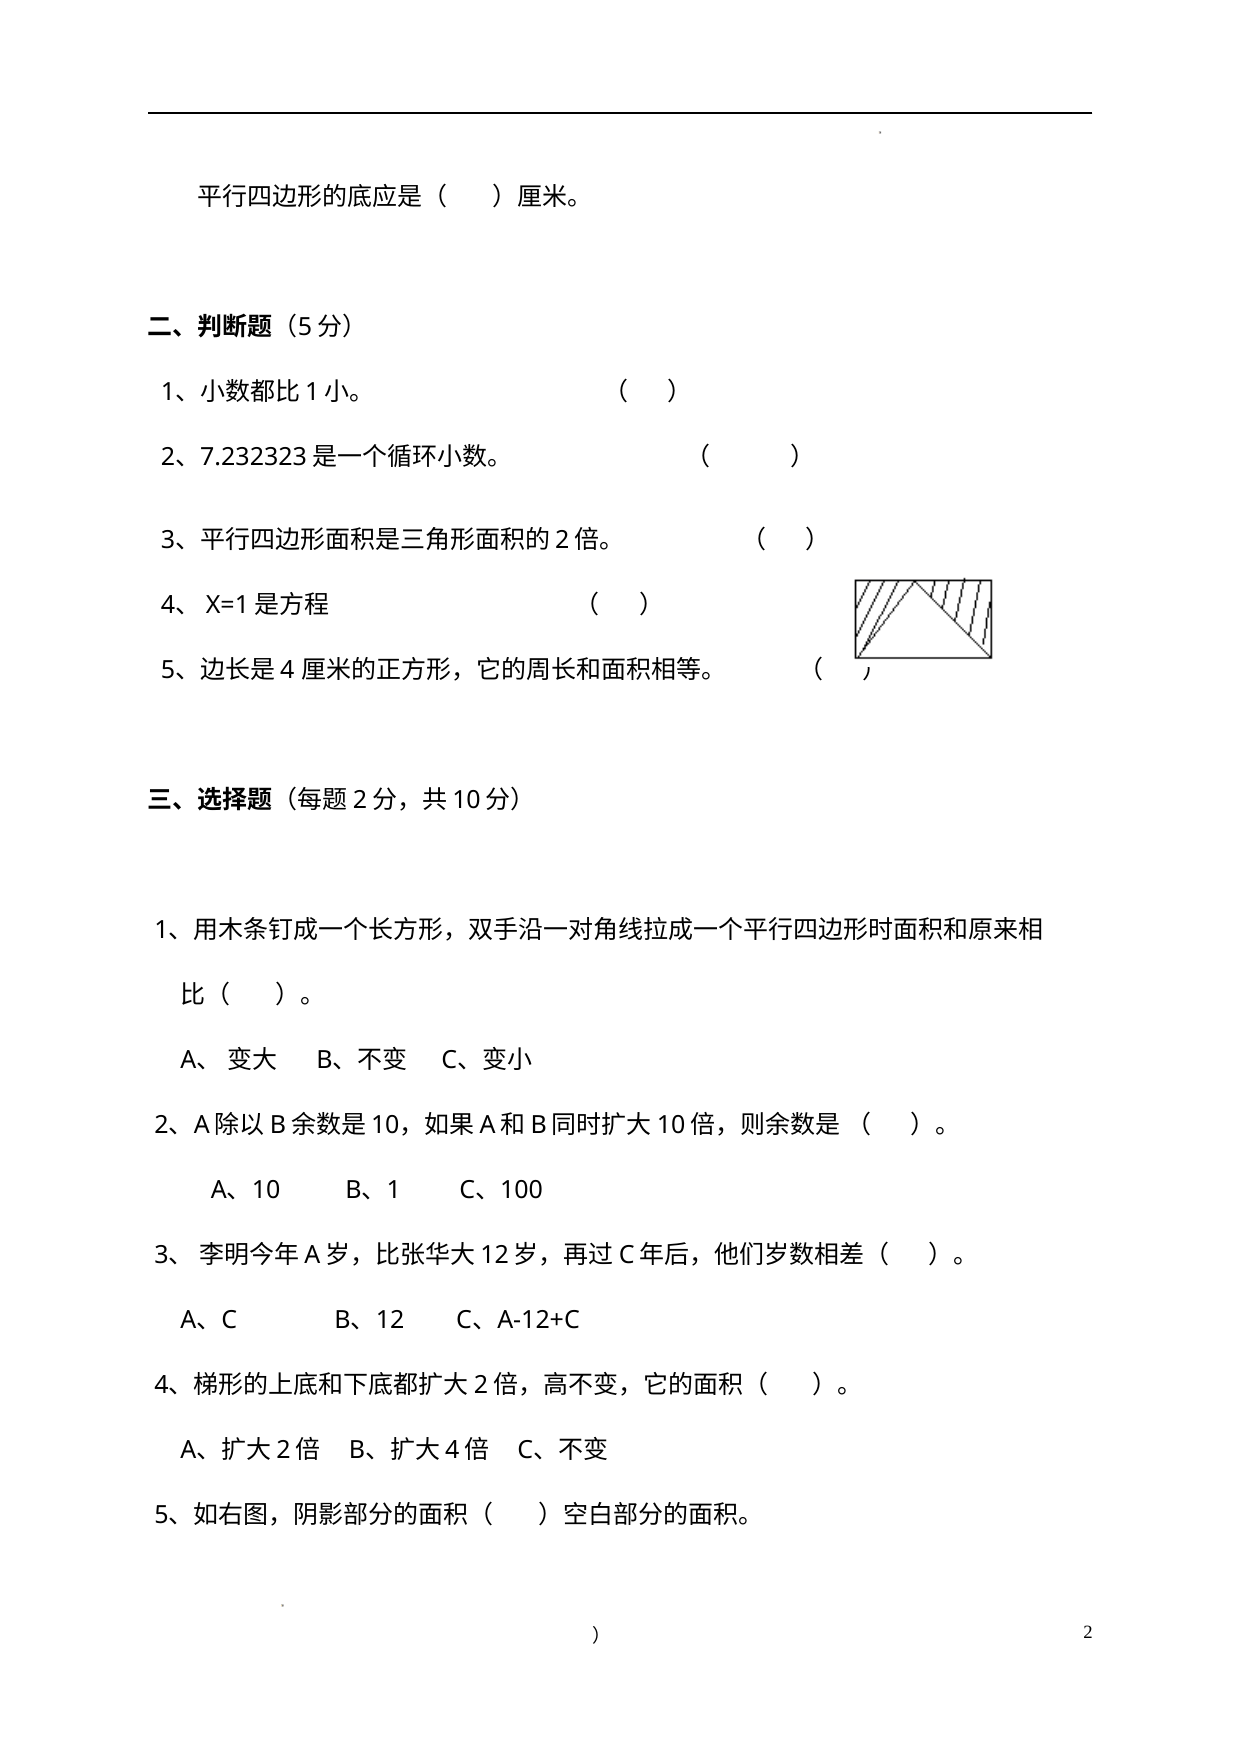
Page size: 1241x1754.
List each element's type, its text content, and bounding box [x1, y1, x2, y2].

text 1、小数都比1小。 （ ） [148, 357, 1092, 422]
text 三、选择题（每题2分，共10分） [148, 765, 1092, 830]
text A、C B、12 C、A-12+C [148, 1285, 1092, 1350]
text 平行四边形的底应是（ ）厘米。 [148, 162, 1092, 227]
text 比（ ）。 [148, 960, 1092, 1025]
text 3、平行四边形面积是三角形面积的2倍。 （ ） [148, 505, 1092, 570]
text A、扩大2倍 B、扩大4倍 C、不变 [148, 1415, 1092, 1480]
text A、10 B、1 C、100 [148, 1155, 1092, 1220]
text 2、7.232323是一个循环小数。 （ ） [148, 422, 1092, 487]
text 1、用木条钉成一个长方形，双手沿一对角线拉成一个平行四边形时面积和原来相 [148, 895, 1092, 960]
text 4、 X=1是方程 （ ） [148, 570, 1092, 635]
picture [844, 572, 1005, 667]
text 4、梯形的上底和下底都扩大2倍，高不变，它的面积（ ）。 [148, 1350, 1092, 1415]
text 3、 李明今年A岁，比张华大12岁，再过C年后，他们岁数相差（ ）。 [148, 1220, 1092, 1285]
text 5、如右图，阴影部分的面积（ ）空白部分的面积。 [148, 1480, 1092, 1545]
text 二、判断题（5分） [148, 292, 1092, 357]
text 2、A除以B余数是10，如果A和B同时扩大10倍，则余数是 （ ）。 [148, 1090, 1092, 1155]
text 5、边长是4 厘米的正方形，它的周长和面积相等。 （ ） [148, 635, 1092, 700]
text A、 变大 B、不变 C、变小 [148, 1025, 1092, 1090]
